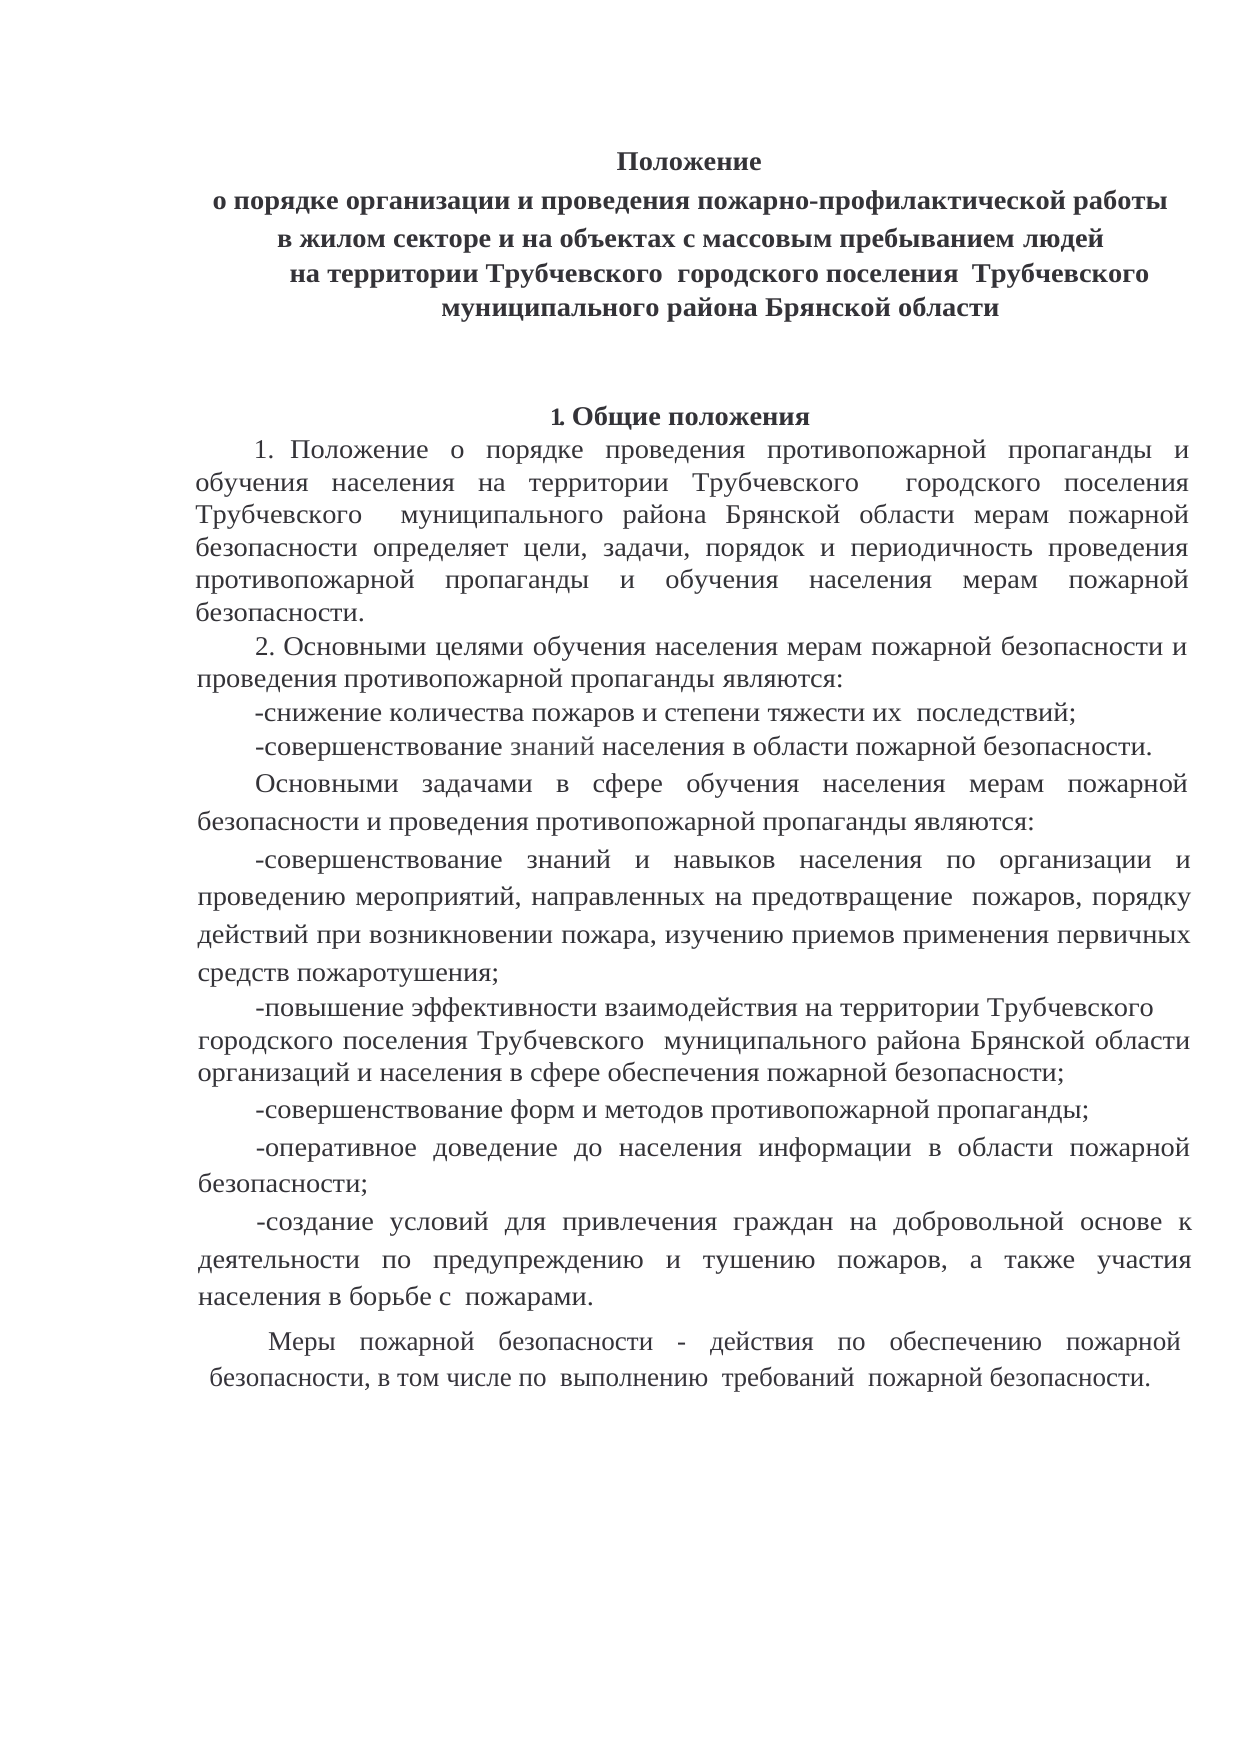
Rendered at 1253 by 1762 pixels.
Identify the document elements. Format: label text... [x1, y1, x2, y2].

text -повышение эффективности взаимодействия на территории Трубчевского [255, 993, 1204, 1022]
text муниципального района Брянской области [262, 291, 1179, 322]
text -снижение количества пожаров и степени тяжести их последствий; [254, 696, 1204, 727]
text городского поселения Трубчевского муниципального района Брянской области организаций и населения в сфере обеспечения пожарной безопасности; [197, 1024, 1191, 1088]
text на территории Трубчевского городского поселения Трубчевского [259, 261, 1179, 288]
text -совершенствование знаний и навыков населения по организации и проведению мероприятий, направленных на предотвращение пожаров, порядку действий при возникновении пожара, изучению приемов применения первичных средств пожаротушения; [197, 843, 1192, 987]
text Положение [198, 145, 1179, 176]
text Основными задачами в сфере обучения населения мерам пожарной безопасности и проведения противопожарной пропаганды являются: [197, 768, 1189, 836]
list Общие положения [550, 399, 1204, 431]
text -создание условий для привлечения граждан на добровольной основе к деятельности по предупреждению и тушению пожаров, а также участия населения в борьбе с пожарами. [198, 1206, 1193, 1311]
text -совершенствование форм и методов противопожарной пропаганды; [255, 1093, 1204, 1124]
list Положение о порядке проведения противопожарной пропаганды и обучения населения на территории Трубчевского городского поселения Трубчевского муниципального района Брянской области мерам пожарной безопасности определяет цели, задачи, порядок и периодичность проведения противопожарной пропаганды и обучения населения мерам пожарной безопасности. [195, 433, 1190, 627]
text Меры пожарной безопасности - действия по обеспечению пожарной безопасности, в том числе по выполнению требований пожарной безопасности. [209, 1325, 1182, 1393]
text o порядке организации и проведения пожарно-профилактической работы в жилом секторе и на объектах с массовым пребыванием людей [201, 184, 1179, 253]
text -оперативное доведение до населения информации в области пожарной безопасности; [198, 1131, 1192, 1198]
text -совершенствование знаний населения в области пожарной безопасности. [255, 730, 1204, 761]
list Основными целями обучения населения мерам пожарной безопасности и проведения противопожарной пропаганды являются: [197, 630, 1189, 693]
